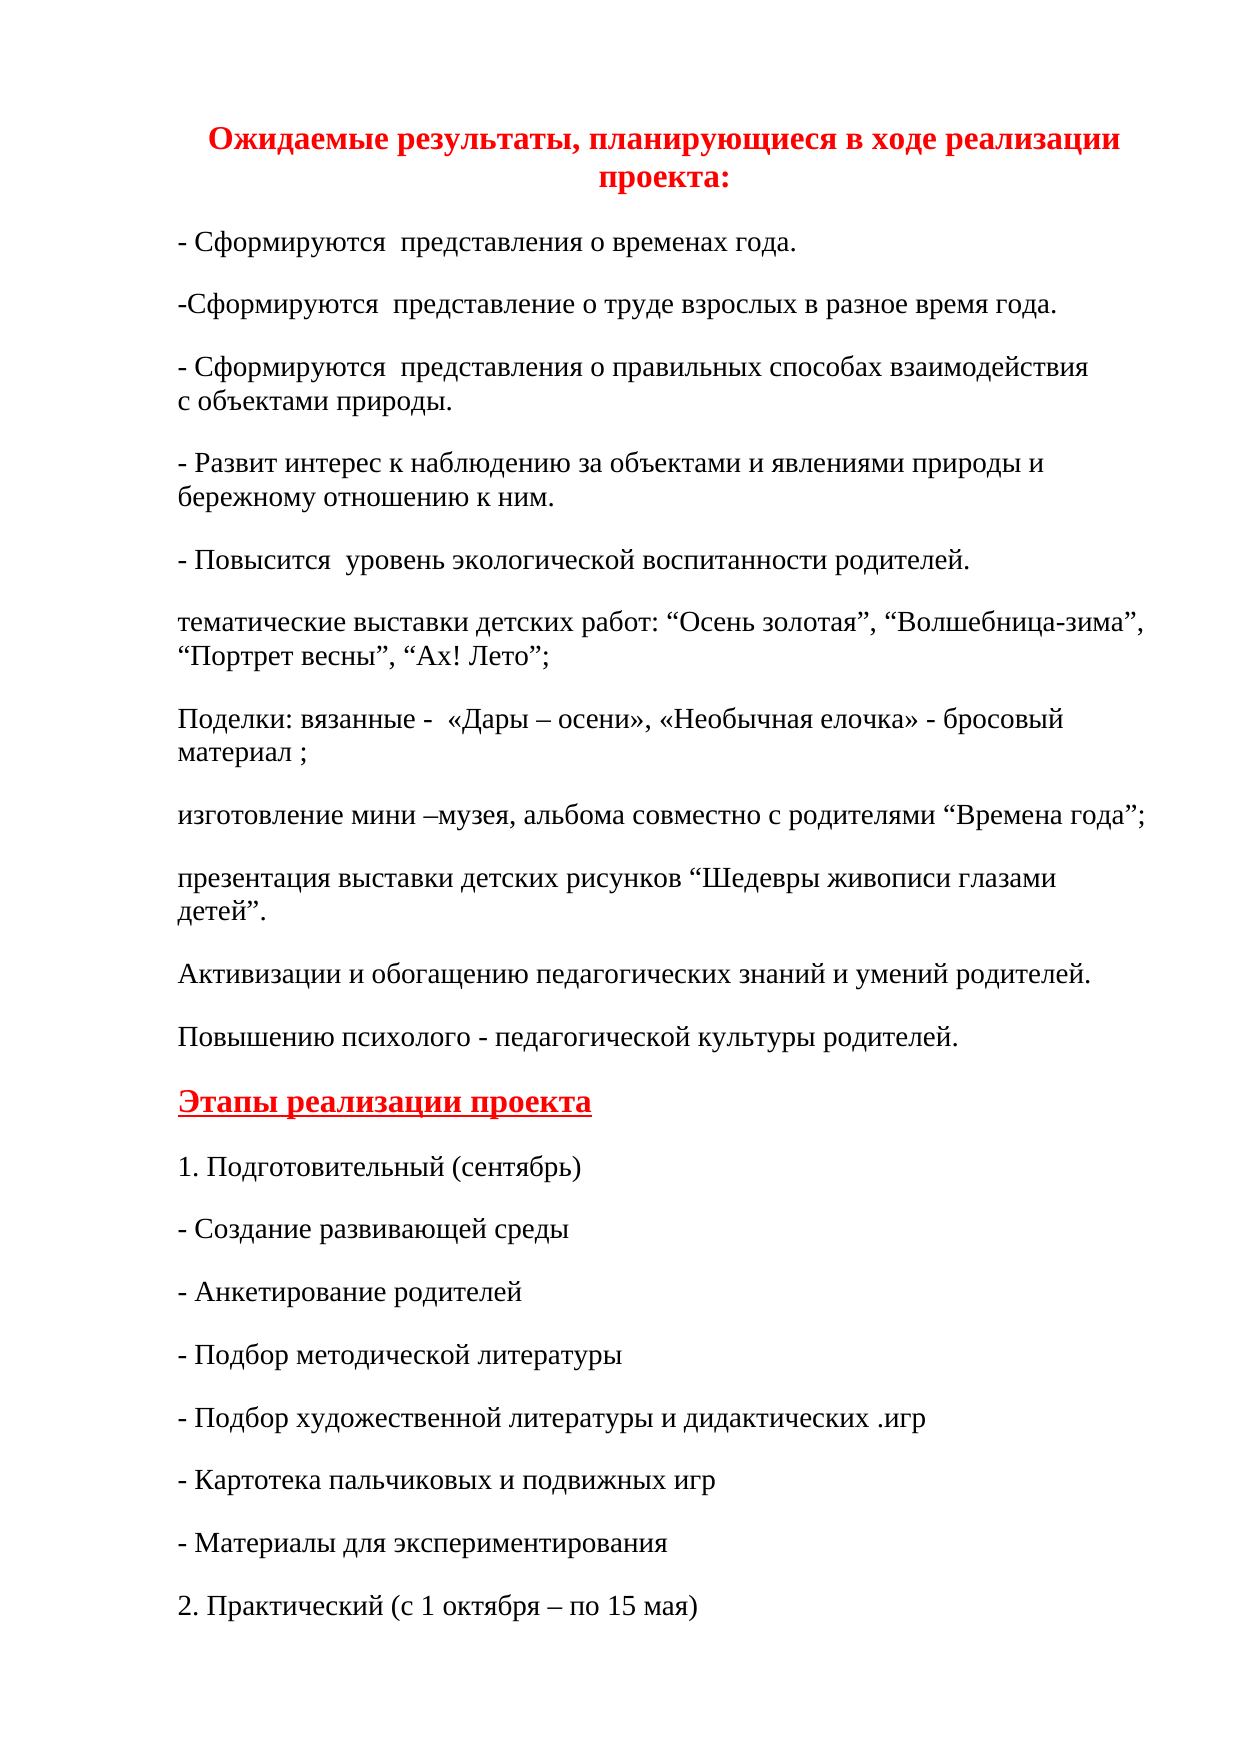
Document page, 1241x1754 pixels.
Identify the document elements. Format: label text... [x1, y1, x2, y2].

text Ожидаемые результаты, планирующиеся в ходе реализации проекта: [177, 118, 1152, 195]
text - Подбор методической литературы [177, 1337, 1152, 1371]
text 2. Практический (с 1 октября – по 15 мая) [177, 1588, 1152, 1621]
text - Повысится уровень экологической воспитанности родителей. [177, 542, 1152, 575]
text 1. Подготовительный (сентябрь) [177, 1149, 1152, 1182]
text презентация выставки детских рисунков “Шедевры живописи глазами детей”. [177, 860, 1152, 927]
text - Создание развивающей среды [177, 1212, 1152, 1245]
text Этапы реализации проекта [177, 1081, 1152, 1120]
text - Сформируются представления о правильных способах взаимодействия с объектами природы. [177, 349, 1152, 416]
text Активизации и обогащению педагогических знаний и умений родителей. [177, 956, 1152, 989]
text изготовление мини –музея, альбома совместно с родителями “Времена года”; [177, 797, 1152, 831]
text - Анкетирование родителей [177, 1274, 1152, 1308]
text - Подбор художественной литературы и дидактических .игр [177, 1400, 1152, 1433]
text - Картотека пальчиковых и подвижных игр [177, 1462, 1152, 1496]
text - Развит интерес к наблюдению за объектами и явлениями природы и бережному отношению к ним. [177, 446, 1152, 513]
text - Материалы для экспериментирования [177, 1525, 1152, 1559]
text Поделки: вязанные - «Дары – осени», «Необычная елочка» - бросовый материал ; [177, 701, 1152, 768]
text -Сформируются представление о труде взрослых в разное время года. [177, 287, 1152, 320]
text Повышению психолого - педагогической культуры родителей. [177, 1019, 1152, 1052]
text - Сформируются представления о временах года. [177, 224, 1152, 257]
text тематические выставки детских работ: “Осень золотая”, “Волшебница-зима”, “Портрет весны”, “Ах! Лето”; [177, 604, 1152, 672]
